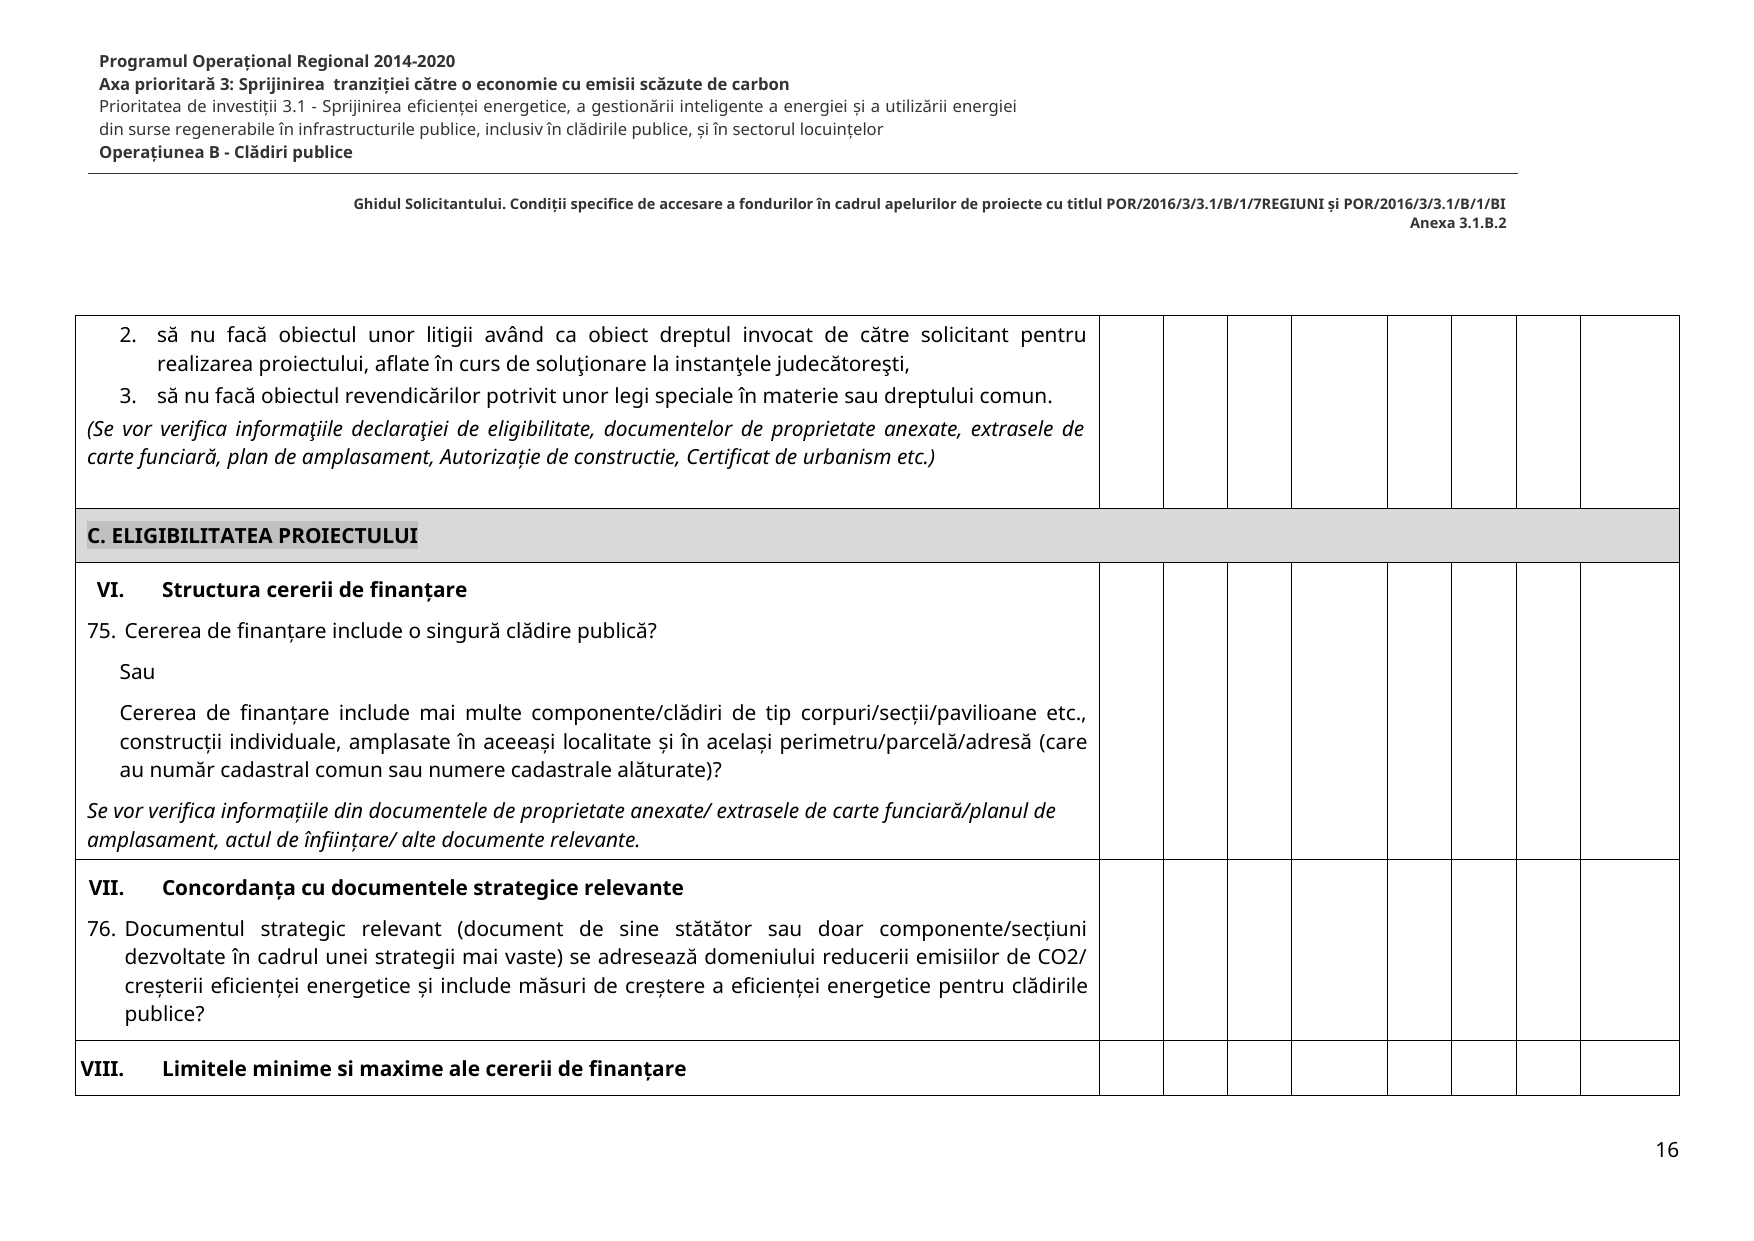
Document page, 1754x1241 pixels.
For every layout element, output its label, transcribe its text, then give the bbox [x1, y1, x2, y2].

table_cell [1452, 316, 1516, 508]
table_cell [1100, 1041, 1163, 1094]
table_cell [1452, 860, 1516, 1040]
table_cell [1100, 316, 1163, 508]
table_cell [1581, 860, 1679, 1040]
table_cell [1452, 563, 1516, 859]
table_cell [1388, 316, 1451, 508]
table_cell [76, 316, 1099, 508]
table_cell [1292, 563, 1387, 859]
table_cell [1100, 563, 1163, 859]
table_cell [1452, 1041, 1516, 1094]
table_cell [1388, 1041, 1451, 1094]
table_cell [1164, 1041, 1227, 1094]
table_cell [1164, 860, 1227, 1040]
table_cell C. ELIGIBILITATEA PROIECTULUI [76, 509, 1679, 562]
table_cell [1581, 316, 1679, 508]
table_cell [1517, 563, 1580, 859]
table_cell [1100, 860, 1163, 1040]
table_cell [1164, 563, 1227, 859]
table_cell [1292, 316, 1387, 508]
table_cell [1581, 563, 1679, 859]
table_cell [1164, 316, 1227, 508]
table_cell [1517, 316, 1580, 508]
table_cell Structura cererii de finanţare Cererea de finanțare include o singură clădire publică? Sau Cererea de finanțare include mai multe componente/clădiri de tip corpuri/secții/pavilioane etc., construcții individuale, amplasate în aceeași localitate și în același perimetru/parcelă/adresă (care au număr cadastral comun sau numere cadastrale alăturate)? Se vor verifica informaţiile din documentele de proprietate anexate/ extrasele de carte funciară/planul de amplasament, actul de înființare/ alte documente relevante. [76, 563, 1099, 859]
table_cell [1228, 1041, 1291, 1094]
table_cell [1292, 1041, 1387, 1094]
table_cell [1581, 1041, 1679, 1094]
table_cell Concordanţa cu documentele strategice relevante Documentul strategic relevant (document de sine stătător sau doar componente/secțiuni dezvoltate în cadrul unei strategii mai vaste) se adresează domeniului reducerii emisiilor de CO2/ creșterii eficienţei energetice şi include măsuri de creştere a eficienţei energetice pentru clădirile publice? [76, 860, 1099, 1040]
table_cell [1388, 563, 1451, 859]
table_cell [1517, 860, 1580, 1040]
table_cell [1228, 860, 1291, 1040]
table_cell [1228, 563, 1291, 859]
table_cell [1517, 1041, 1580, 1094]
table_cell [1388, 860, 1451, 1040]
table_cell [1292, 860, 1387, 1040]
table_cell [76, 1041, 1099, 1094]
table_cell [1228, 316, 1291, 508]
